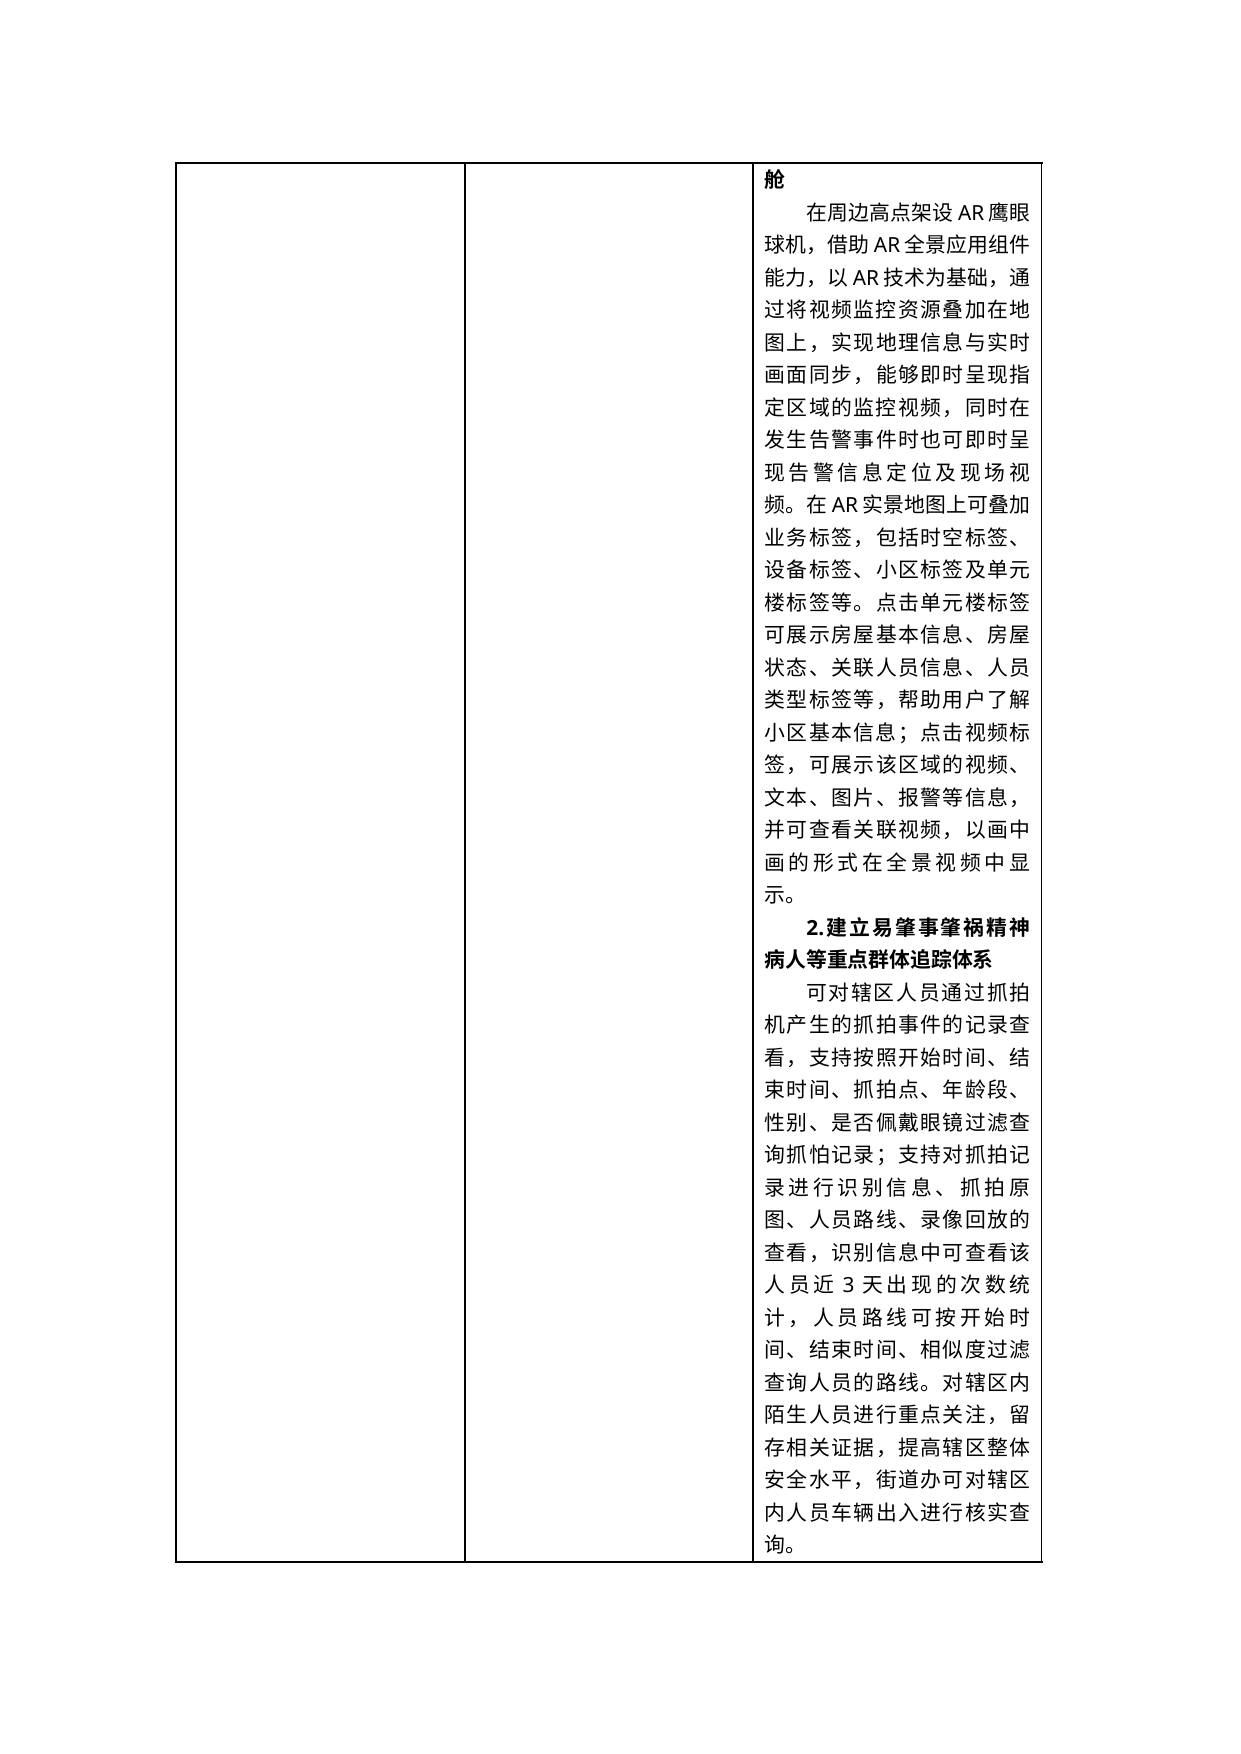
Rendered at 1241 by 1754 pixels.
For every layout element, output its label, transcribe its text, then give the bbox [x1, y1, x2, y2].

table_cell 1 [177, 164, 464, 1561]
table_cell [754, 164, 1041, 1561]
table_cell [466, 164, 752, 1561]
